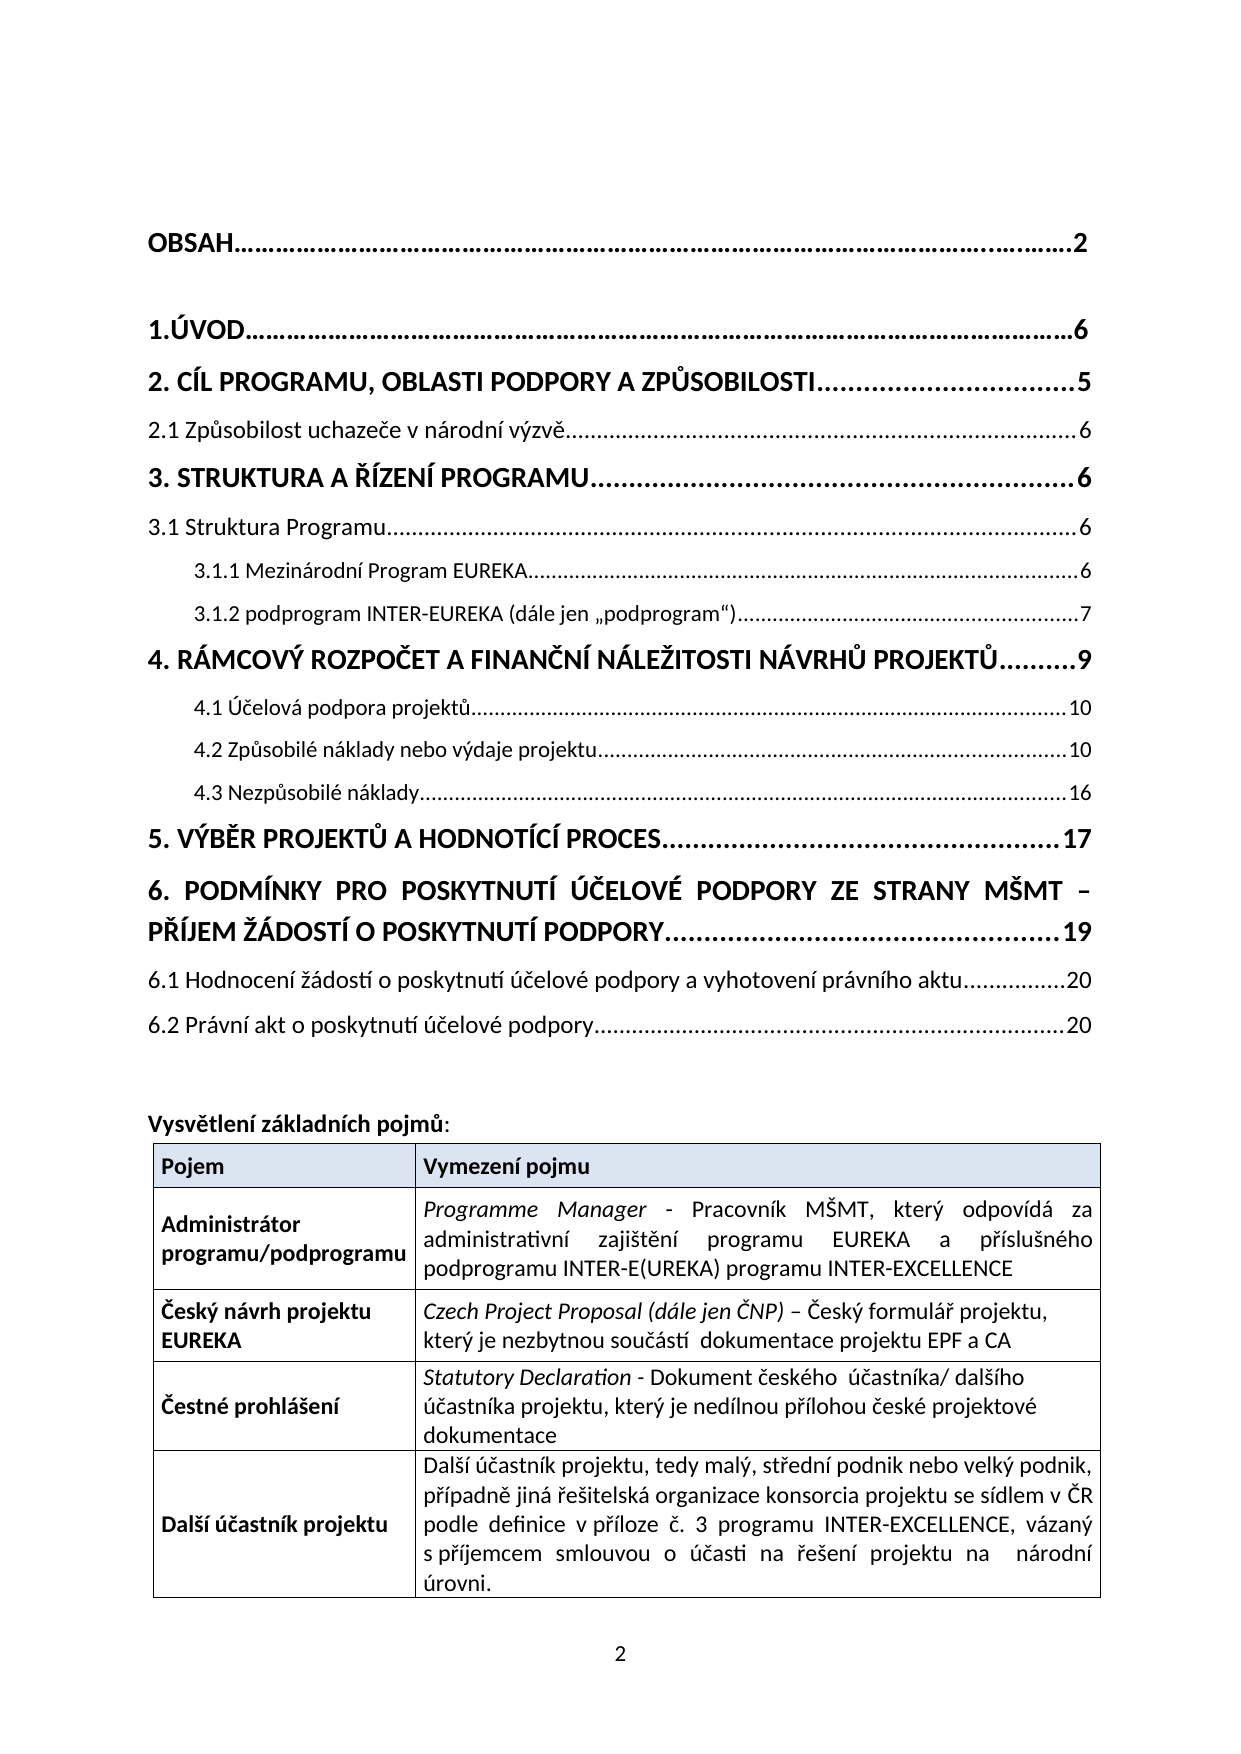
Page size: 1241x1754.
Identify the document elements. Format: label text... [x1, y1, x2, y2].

table_cell Statutory Declaration - Dokument českého účastníka/ dalšího účastníka projektu, který je nedílnou přílohou české projektové dokumentace [416, 1362, 1100, 1449]
text Vysvětlení základních pojmů: [148, 1108, 1093, 1138]
table_cell Další účastník projektu, tedy malý, střední podnik nebo velký podnik, případně jiná řešitelská organizace konsorcia projektu se sídlem v ČR podle definice v příloze č. 3 programu INTER-EXCELLENCE, vázaný s příjemcem smlouvou o účasti na řešení projektu na národní úrovni. [416, 1451, 1100, 1597]
table_header Vymezení pojmu [416, 1144, 1100, 1187]
table_cell Další účastník projektu [154, 1451, 415, 1597]
table_cell Programme Manager - Pracovník MŠMT, který odpovídá za administrativní zajištění programu EUREKA a příslušného podprogramu INTER-E(UREKA) programu INTER-EXCELLENCE [416, 1188, 1100, 1288]
table_cell Czech Project Proposal (dále jen ČNP) – Český formulář projektu, který je nezbytnou součástí dokumentace projektu EPF a CA [416, 1290, 1100, 1361]
table_cell Český návrh projektu EUREKA [154, 1290, 415, 1361]
table_header Pojem [154, 1144, 415, 1187]
table_cell Administrátor programu/podprogramu [154, 1188, 415, 1288]
table_cell Čestné prohlášení [154, 1362, 415, 1449]
